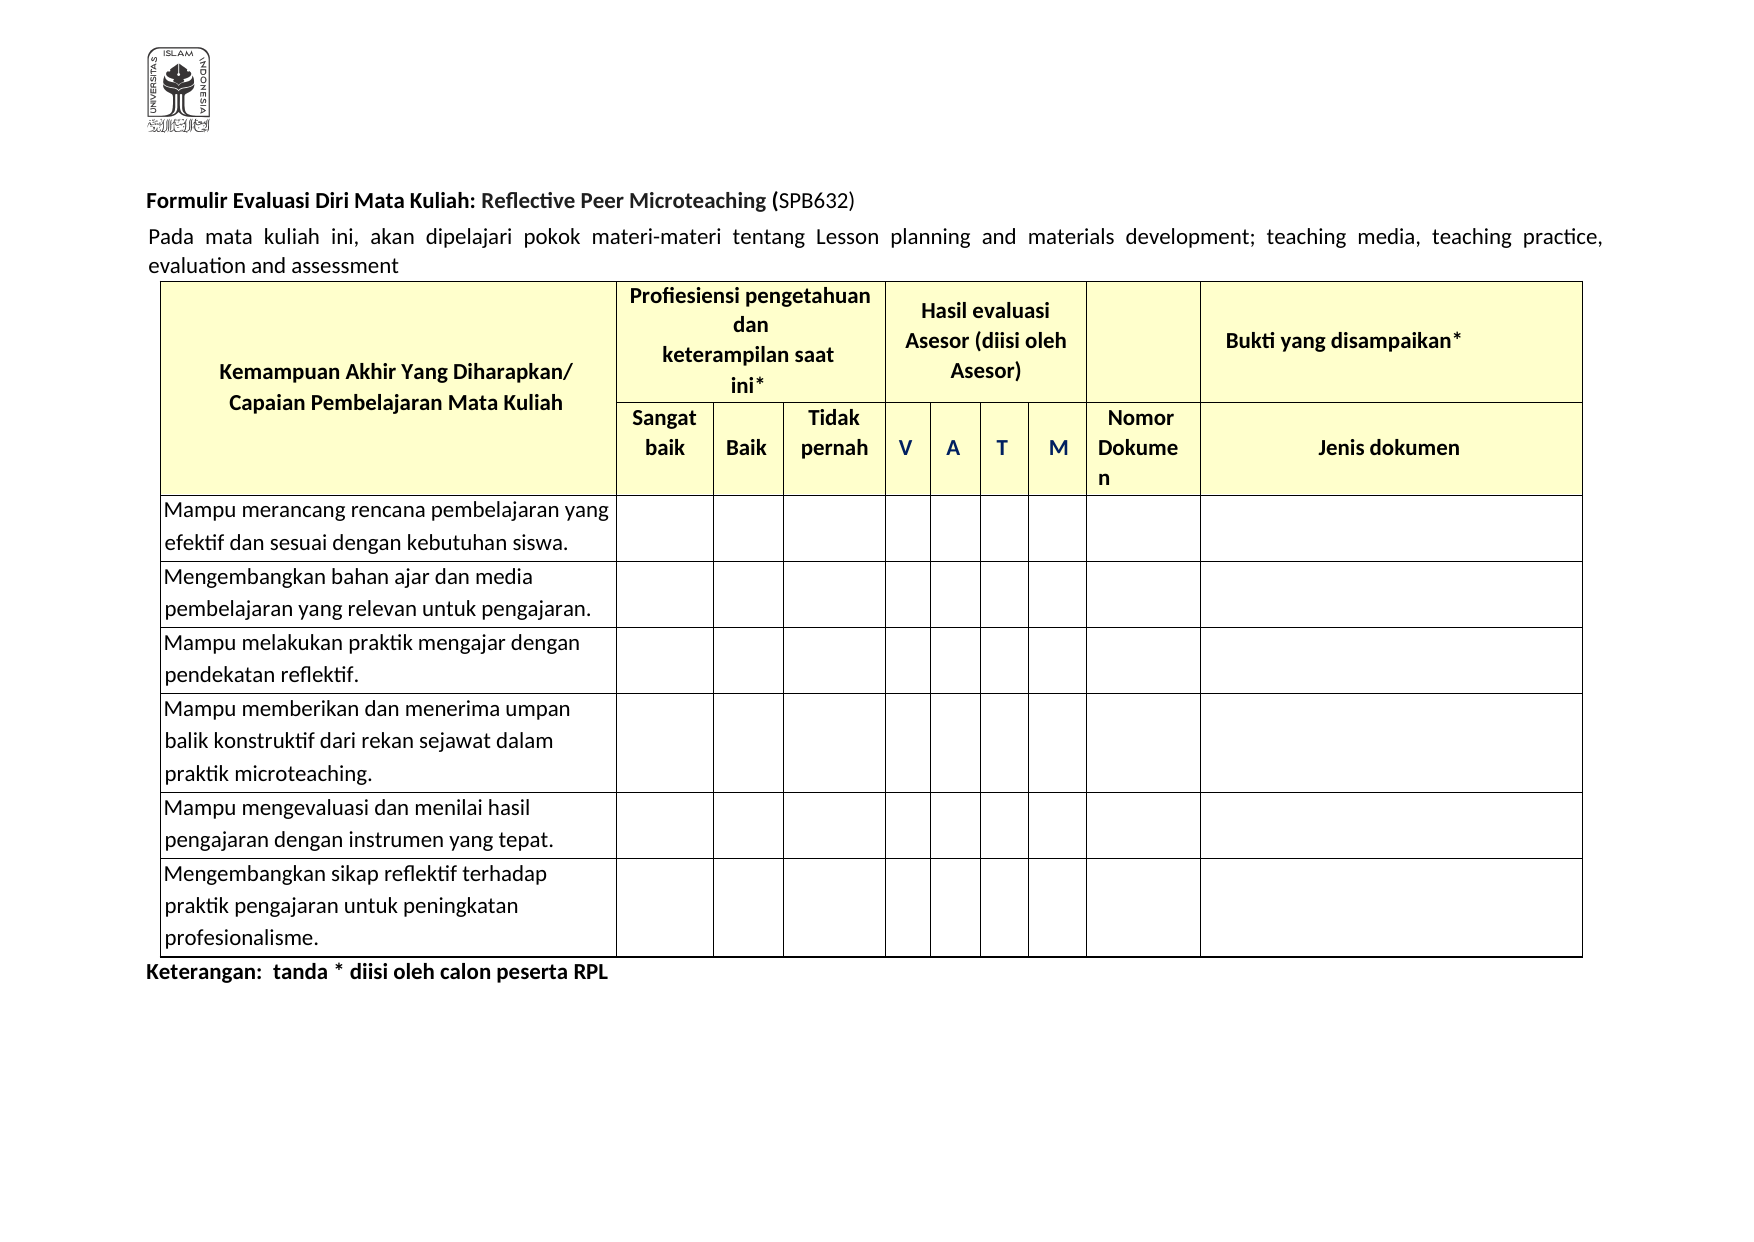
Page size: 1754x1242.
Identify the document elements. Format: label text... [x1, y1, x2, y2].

table_cell [886, 859, 930, 956]
table_cell Mengembangkan sikap reflektif terhadap praktik pengajaran untuk peningkatan profesionalisme. [161, 859, 616, 956]
table_header [1087, 282, 1200, 402]
table_cell [714, 628, 783, 693]
table_cell [981, 562, 1028, 627]
table_cell [1029, 859, 1086, 956]
table_cell Mampu memberikan dan menerima umpan balik konstruktif dari rekan sejawat dalam praktik microteaching. [161, 694, 616, 792]
table_cell [1087, 562, 1200, 627]
table_cell [1029, 694, 1086, 792]
table_cell [1029, 628, 1086, 693]
table_cell [1087, 694, 1200, 792]
table_cell [981, 859, 1028, 956]
table_cell [1029, 793, 1086, 858]
table_cell [617, 496, 713, 561]
table_cell Tidak pernah [784, 403, 885, 494]
table_cell Mengembangkan bahan ajar dan media pembelajaran yang relevan untuk pengajaran. [161, 562, 616, 627]
table_cell [784, 694, 885, 792]
text Pada mata kuliah ini, akan dipelajari pokok materi-materi tentang Lesson planning and materials development; teaching media, teaching practice, evaluation and assessment [148, 222, 1605, 279]
table_cell [784, 496, 885, 561]
table_cell [1029, 496, 1086, 561]
table_header Kemampuan Akhir Yang Diharapkan/ Capaian Pembelajaran Mata Kuliah [161, 282, 616, 494]
table_cell [1201, 562, 1582, 627]
table_cell T [981, 403, 1028, 494]
table_header Hasil evaluasi Asesor (diisi oleh Asesor) [886, 282, 1086, 402]
table_cell Baik [714, 403, 783, 494]
table_cell [886, 793, 930, 858]
table_cell [1201, 859, 1582, 956]
text Formulir Evaluasi Diri Mata Kuliah: Reflective Peer Microteaching (SPB632) [146, 186, 481, 214]
table_cell [1201, 628, 1582, 693]
table_cell [714, 793, 783, 858]
table_cell [617, 694, 713, 792]
table_cell [931, 859, 980, 956]
table_header Bukti yang disampaikan* [1201, 282, 1582, 402]
text Keterangan: tanda * diisi oleh calon peserta RPL [146, 957, 1607, 985]
text Formulir Evaluasi Diri Mata Kuliah: Reflective Peer Microteaching (SPB632) [771, 186, 1607, 214]
table_cell [1029, 562, 1086, 627]
table_cell [931, 694, 980, 792]
table_cell [931, 793, 980, 858]
table_cell A [931, 403, 980, 494]
table_cell [784, 793, 885, 858]
table_cell [784, 628, 885, 693]
table_cell [981, 793, 1028, 858]
table_cell [617, 793, 713, 858]
table_cell Sangat baik [617, 403, 713, 494]
table_cell [714, 496, 783, 561]
table_cell [784, 562, 885, 627]
table_cell [1087, 496, 1200, 561]
table_cell [931, 628, 980, 693]
table_cell [1201, 694, 1582, 792]
table_cell Jenis dokumen [1201, 403, 1582, 494]
table_cell [617, 628, 713, 693]
table_cell [1201, 793, 1582, 858]
table_cell V [886, 403, 930, 494]
table_cell [714, 859, 783, 956]
table_cell [617, 859, 713, 956]
table_cell [981, 628, 1028, 693]
table_cell [1087, 793, 1200, 858]
table_cell [931, 496, 980, 561]
table_cell [714, 562, 783, 627]
table_header Profiesiensi pengetahuan dan keterampilan saat ini* [617, 282, 885, 402]
table_cell [714, 694, 783, 792]
table_cell [886, 694, 930, 792]
table_cell [886, 628, 930, 693]
table_cell [886, 496, 930, 561]
table_cell [981, 694, 1028, 792]
table_cell [1087, 628, 1200, 693]
table_cell [617, 562, 713, 627]
table_cell [1087, 859, 1200, 956]
table_cell [931, 562, 980, 627]
table_cell [886, 562, 930, 627]
table_cell [1201, 496, 1582, 561]
table_cell Mampu melakukan praktik mengajar dengan pendekatan reflektif. [161, 628, 616, 693]
table_cell [981, 496, 1028, 561]
picture [130, 32, 227, 148]
table_cell M [1029, 403, 1086, 494]
table_cell [784, 859, 885, 956]
table_cell Mampu merancang rencana pembelajaran yang efektif dan sesuai dengan kebutuhan siswa. [161, 496, 616, 561]
table_cell Nomor Dokumen [1087, 403, 1200, 494]
table_cell Mampu mengevaluasi dan menilai hasil pengajaran dengan instrumen yang tepat. [161, 793, 616, 858]
